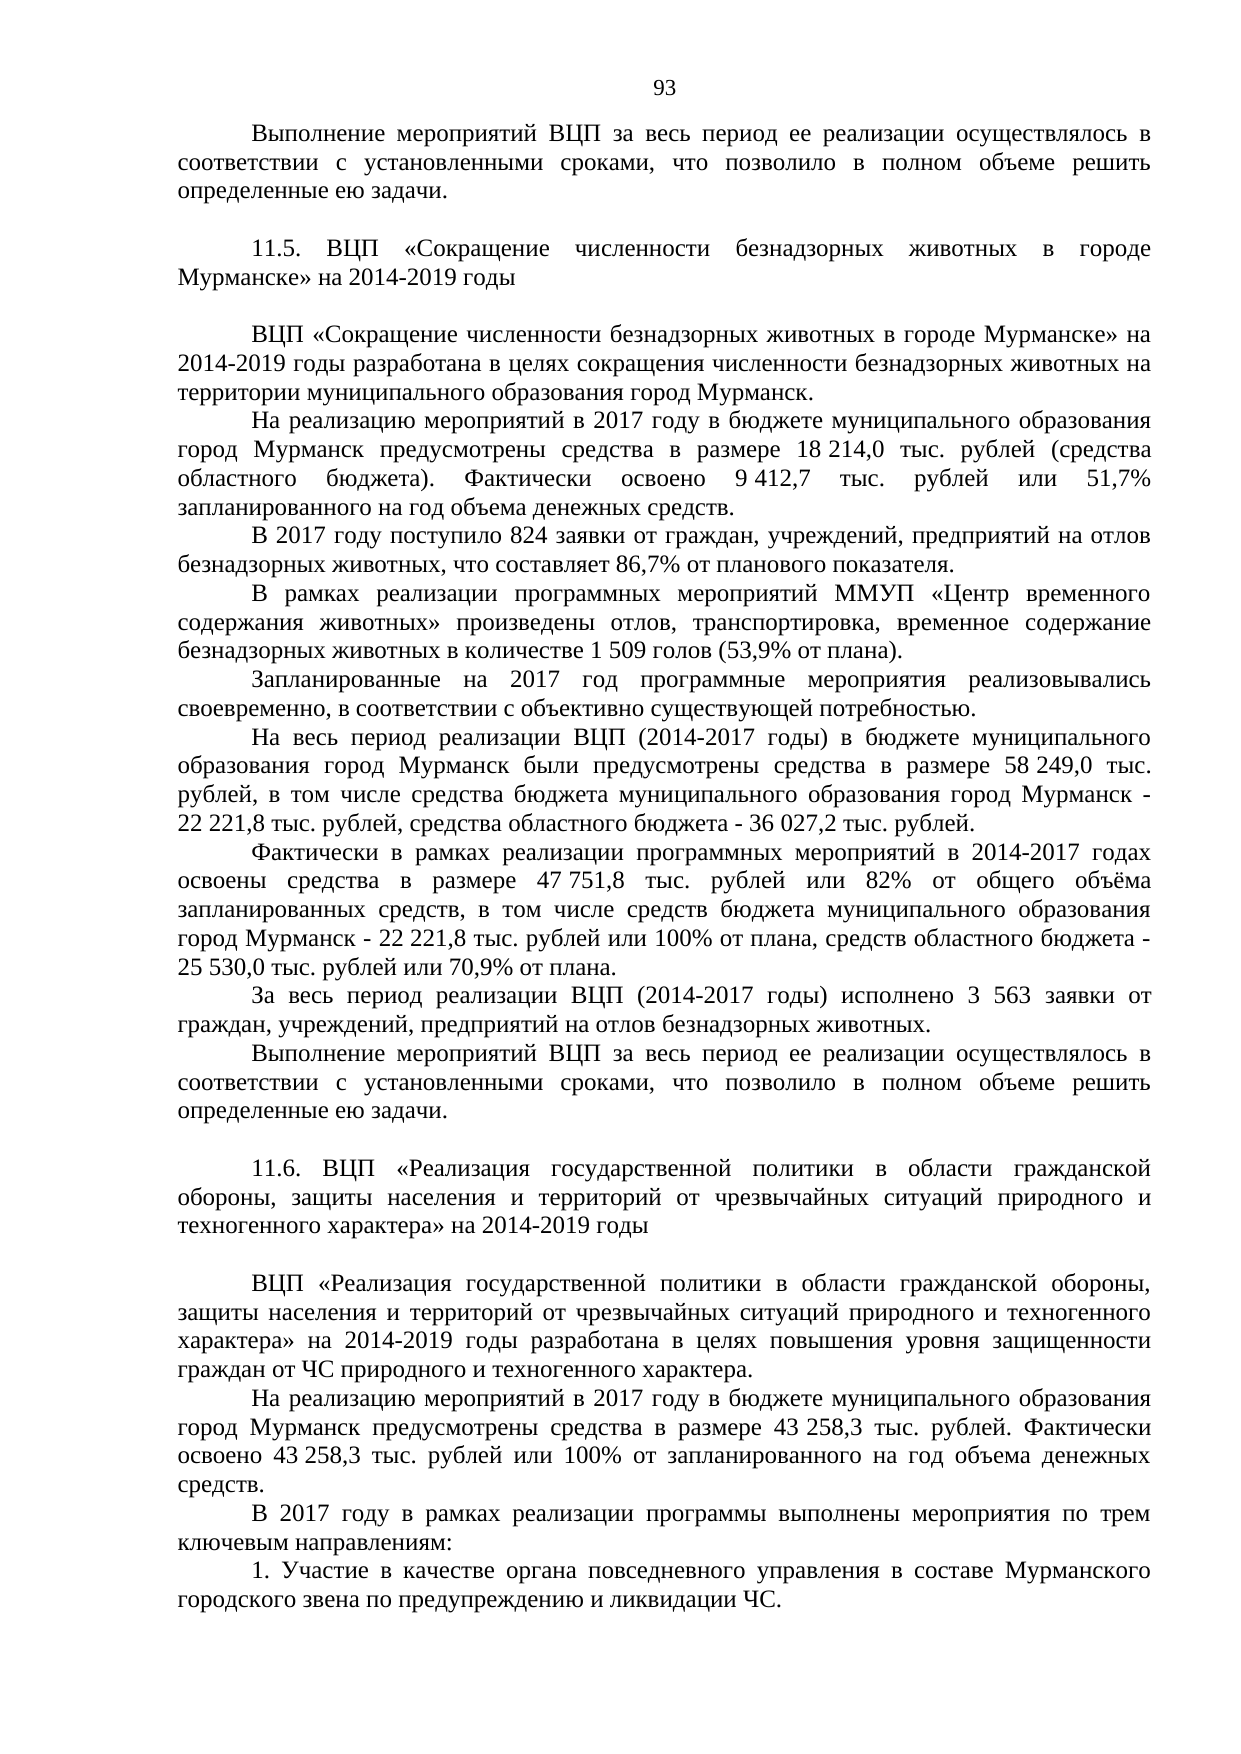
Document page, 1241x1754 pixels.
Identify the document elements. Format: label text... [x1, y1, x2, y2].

text ВЦП «Сокращение численности безнадзорных животных в городе Мурманске» на 2014-2019 годы разработана в целях сокращения численности безнадзорных животных на территории муниципального образования город Мурманск. [177, 319, 1152, 406]
text Запланированные на 2017 год программные мероприятия реализовывались своевременно, в соответствии с объективно существующей потребностью. [177, 664, 1152, 722]
text За весь период реализации ВЦП (2014-2017 годы) исполнено 3 563 заявки от граждан, учреждений, предприятий на отлов безнадзорных животных. [177, 981, 1152, 1038]
text В 2017 году в рамках реализации программы выполнены мероприятия по трем ключевым направлениям: [177, 1498, 1152, 1556]
text 11.6. ВЦП «Реализация государственной политики в области гражданской обороны, защиты населения и территорий от чрезвычайных ситуаций природного и техногенного характера» на 2014-2019 годы [177, 1153, 1152, 1239]
text 1. Участие в качестве органа повседневного управления в составе Мурманского городского звена по предупреждению и ликвидации ЧС. [177, 1556, 1152, 1613]
text На реализацию мероприятий в 2017 году в бюджете муниципального образования город Мурманск предусмотрены средства в размере 43 258,3 тыс. рублей. Фактически освоено 43 258,3 тыс. рублей или 100% от запланированного на год объема денежных средств. [177, 1383, 1152, 1498]
text Фактически в рамках реализации программных мероприятий в 2014-2017 годах освоены средства в размере 47 751,8 тыс. рублей или 82% от общего объёма запланированных средств, в том числе средств бюджета муниципального образования город Мурманск - 22 221,8 тыс. рублей или 100% от плана, средств областного бюджета - 25 530,0 тыс. рублей или 70,9% от плана. [177, 837, 1152, 981]
text В рамках реализации программных мероприятий ММУП «Центр временного содержания животных» произведены отлов, транспортировка, временное содержание безнадзорных животных в количестве 1 509 голов (53,9% от плана). [177, 578, 1152, 664]
text На весь период реализации ВЦП (2014-2017 годы) в бюджете муниципального образования город Мурманск были предусмотрены средства в размере 58 249,0 тыс. рублей, в том числе средства бюджета муниципального образования город Мурманск - 22 221,8 тыс. рублей, средства областного бюджета - 36 027,2 тыс. рублей. [177, 722, 1152, 837]
text Выполнение мероприятий ВЦП за весь период ее реализации осуществлялось в соответствии с установленными сроками, что позволило в полном объеме решить определенные ею задачи. [177, 118, 1152, 204]
text На реализацию мероприятий в 2017 году в бюджете муниципального образования город Мурманск предусмотрены средства в размере 18 214,0 тыс. рублей (средства областного бюджета). Фактически освоено 9 412,7 тыс. рублей или 51,7% запланированного на год объема денежных средств. [177, 406, 1152, 521]
text ВЦП «Реализация государственной политики в области гражданской обороны, защиты населения и территорий от чрезвычайных ситуаций природного и техногенного характера» на 2014-2019 годы разработана в целях повышения уровня защищенности граждан от ЧС природного и техногенного характера. [177, 1268, 1152, 1383]
text В 2017 году поступило 824 заявки от граждан, учреждений, предприятий на отлов безнадзорных животных, что составляет 86,7% от планового показателя. [177, 521, 1152, 578]
text 11.5. ВЦП «Сокращение численности безнадзорных животных в городе Мурманске» на 2014-2019 годы [177, 233, 1152, 291]
text Выполнение мероприятий ВЦП за весь период ее реализации осуществлялось в соответствии с установленными сроками, что позволило в полном объеме решить определенные ею задачи. [177, 1038, 1152, 1124]
